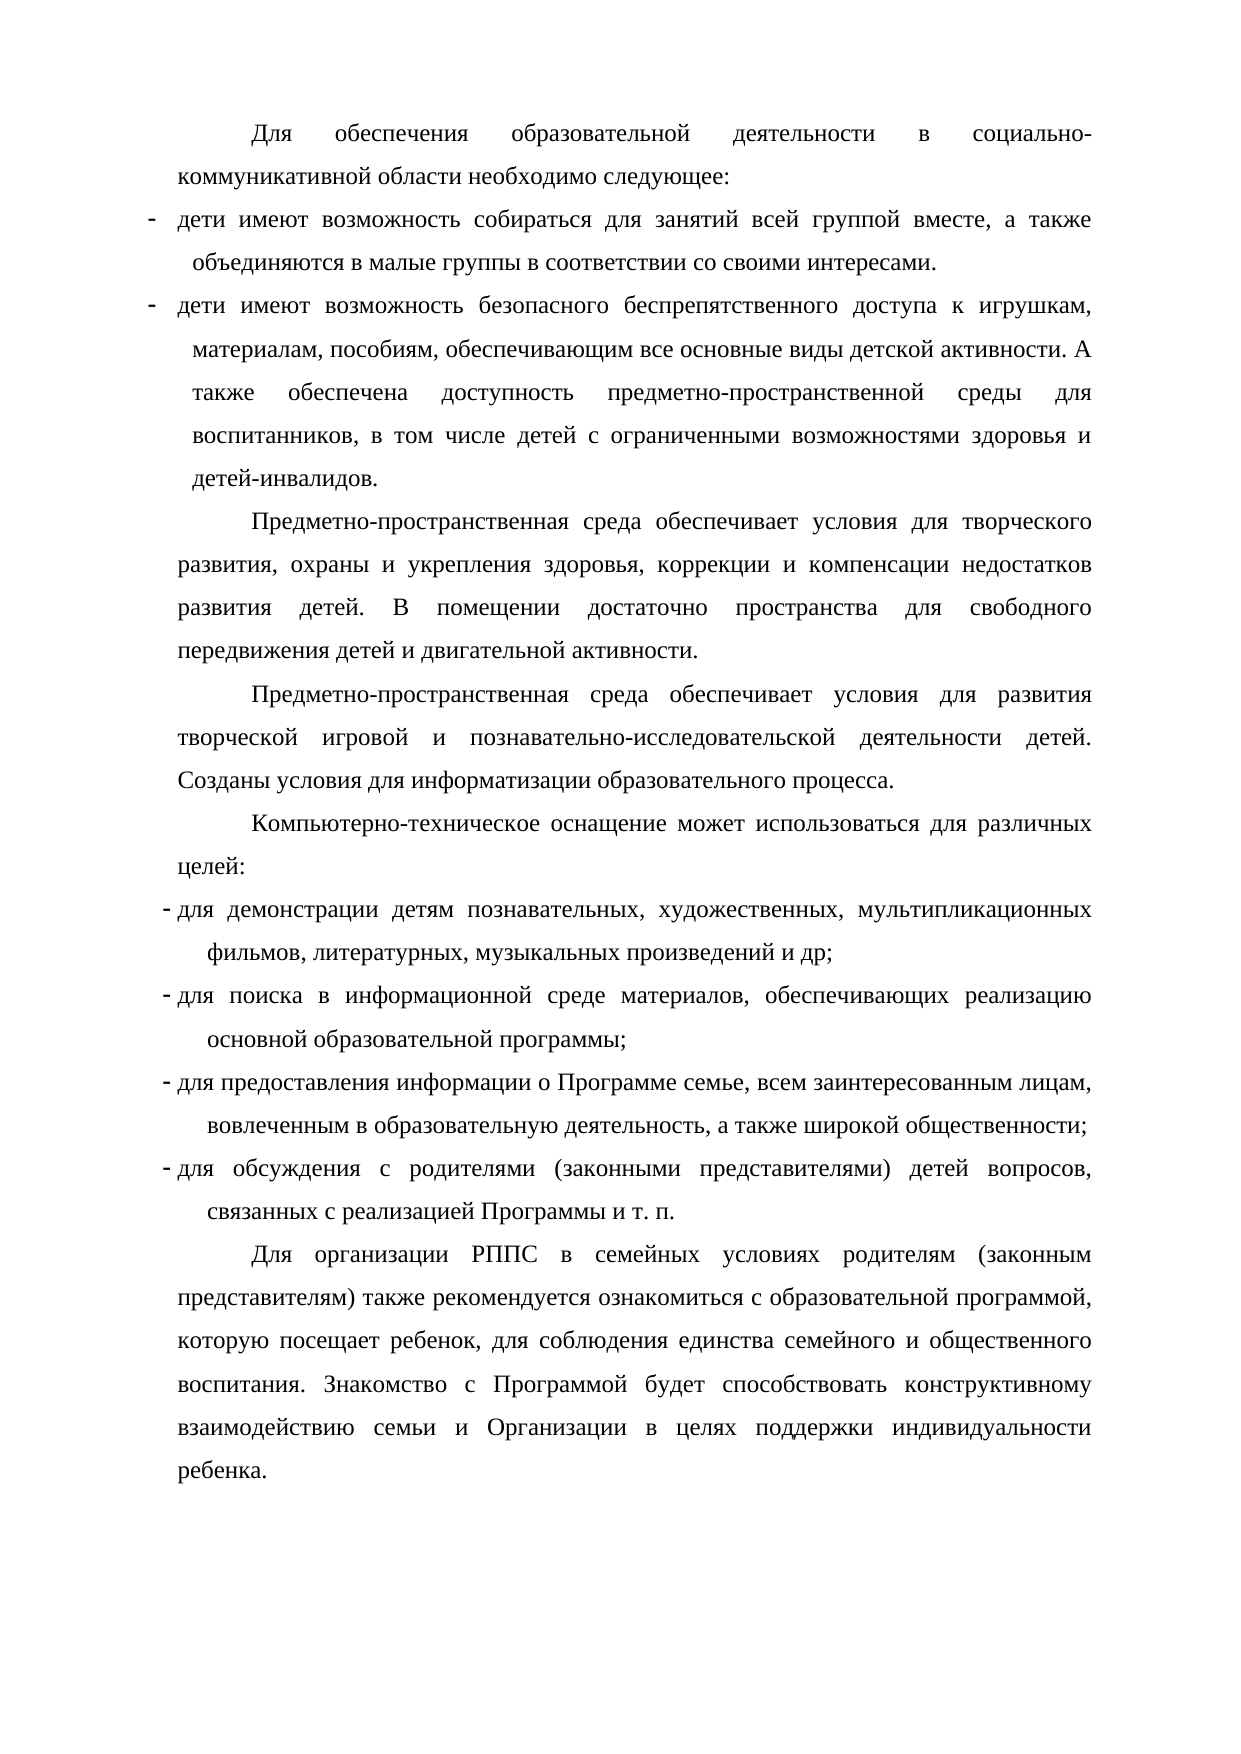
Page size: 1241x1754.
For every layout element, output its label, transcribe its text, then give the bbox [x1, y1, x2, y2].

list для предоставления информации о Программе семье, всем заинтересованным лицам, вовлеченным в образовательную деятельность, а также широкой общественности; [162, 1067, 1093, 1139]
text Для организации РППС в семейных условиях родителям (законным представителям) также рекомендуется ознакомиться с образовательной программой, которую посещает ребенок, для соблюдения единства семейного и общественного воспитания. Знакомство с Программой будет способствовать конструктивному взаимодействию семьи и Организации в целях поддержки индивидуальности ребенка. [177, 1239, 1093, 1484]
text Предметно-пространственная среда обеспечивает условия для творческого развития, охраны и укрепления здоровья, коррекции и компенсации недостатков развития детей. В помещении достаточно пространства для свободного передвижения детей и двигательной активности. [177, 506, 1093, 664]
text Компьютерно-техническое оснащение может использоваться для различных целей: [177, 808, 1093, 880]
list для обсуждения с родителями (законными представителями) детей вопросов, связанных с реализацией Программы и т. п. [162, 1153, 1093, 1225]
list дети имеют возможность собираться для занятий всей группой вместе, а также объединяются в малые группы в соответствии со своими интересами. [148, 204, 1093, 276]
list для поиска в информационной среде материалов, обеспечивающих реализацию основной образовательной программы; [162, 981, 1093, 1052]
list для демонстрации детям познавательных, художественных, мультипликационных фильмов, литературных, музыкальных произведений и др; [162, 894, 1093, 966]
text Предметно-пространственная среда обеспечивает условия для развития творческой игровой и познавательно-исследовательской деятельности детей. Созданы условия для информатизации образовательного процесса. [177, 679, 1093, 794]
list дети имеют возможность безопасного беспрепятственного доступа к игрушкам, материалам, пособиям, обеспечивающим все основные виды детской активности. А также обеспечена доступность предметно-пространственной среды для воспитанников, в том числе детей с ограниченными возможностями здоровья и детей-инвалидов. [148, 291, 1093, 492]
text Для обеспечения образовательной деятельности в социально-коммуникативной области необходимо следующее: [177, 118, 1093, 190]
